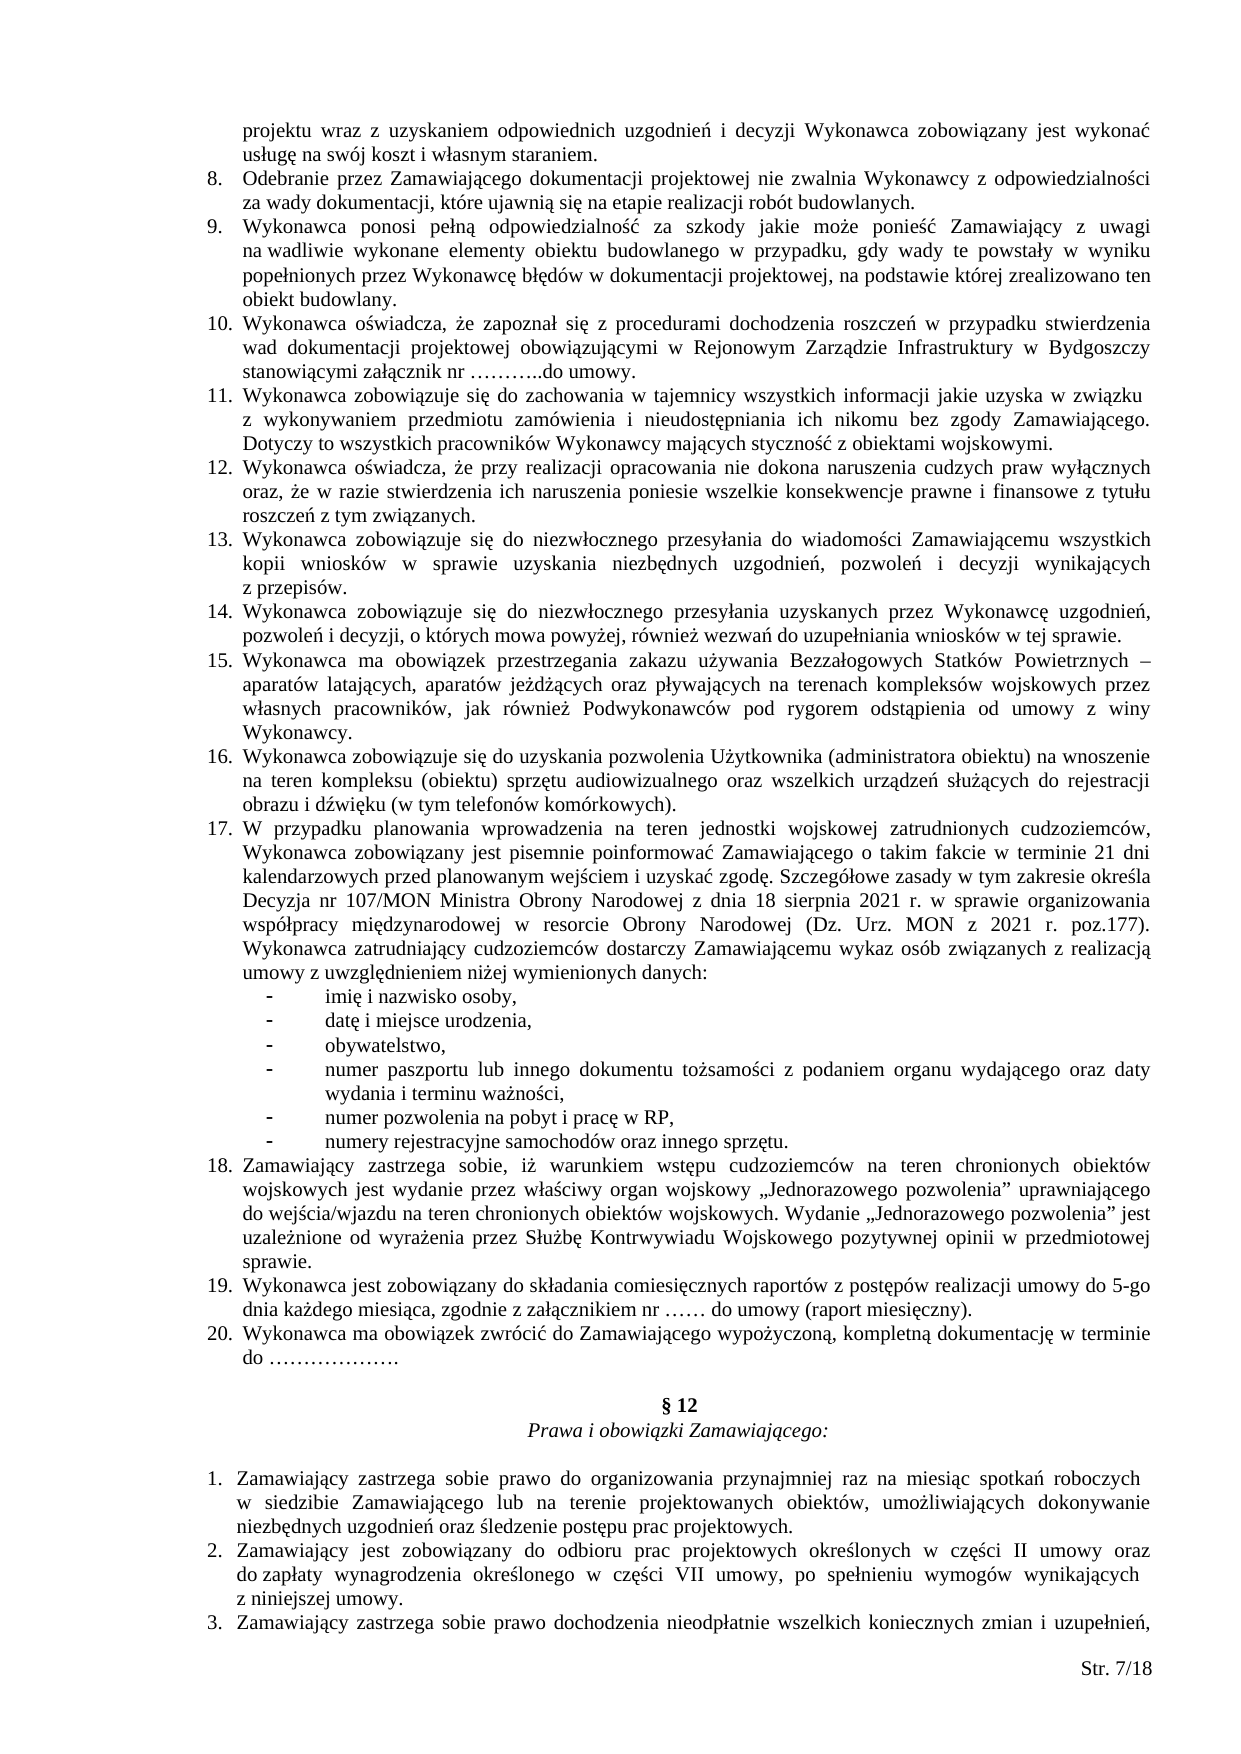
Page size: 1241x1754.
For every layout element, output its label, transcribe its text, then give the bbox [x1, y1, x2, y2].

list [207, 1610, 1152, 1634]
list Zamawiający zastrzega sobie, iż warunkiem wstępu cudzoziemców na teren chronionych obiektów wojskowych jest wydanie przez właściwy organ wojskowy „Jednorazowego pozwolenia” uprawniającego do wejścia/wjazdu na teren chronionych obiektów wojskowych. Wydanie „Jednorazowego pozwolenia” jest uzależnione od wyrażenia przez Służbę Kontrwywiadu Wojskowego pozytywnej opinii w przedmiotowej sprawie. [207, 1153, 1152, 1273]
list Wykonawca ma obowiązek zwrócić do Zamawiającego wypożyczoną, kompletną dokumentację w terminie do ………………. [207, 1321, 1152, 1369]
list obywatelstwo, [266, 1032, 1152, 1057]
list numer paszportu lub innego dokumentu tożsamości z podaniem organu wydającego oraz daty wydania i terminu ważności, [266, 1057, 1152, 1105]
list numer pozwolenia na pobyt i pracę w RP, [266, 1105, 1152, 1129]
text Prawa i obowiązki Zamawiającego: [207, 1417, 1152, 1442]
list Odebranie przez Zamawiającego dokumentacji projektowej nie zwalnia Wykonawcy z odpowiedzialności za wady dokumentacji, które ujawnią się na etapie realizacji robót budowlanych. [207, 166, 1152, 214]
text § 12 [207, 1393, 1152, 1417]
list Zamawiający zastrzega sobie prawo do organizowania przynajmniej raz na miesiąc spotkań roboczych w siedzibie Zamawiającego lub na terenie projektowanych obiektów, umożliwiających dokonywanie niezbędnych uzgodnień oraz śledzenie postępu prac projektowych. [207, 1466, 1152, 1538]
list imię i nazwisko osoby, [266, 984, 1152, 1008]
list Wykonawca zobowiązuje się do niezwłocznego przesyłania uzyskanych przez Wykonawcę uzgodnień, pozwoleń i decyzji, o których mowa powyżej, również wezwań do uzupełniania wniosków w tej sprawie. [207, 599, 1152, 647]
list Wykonawca zobowiązuje się do zachowania w tajemnicy wszystkich informacji jakie uzyska w związku z wykonywaniem przedmiotu zamówienia i nieudostępniania ich nikomu bez zgody Zamawiającego. Dotyczy to wszystkich pracowników Wykonawcy mających styczność z obiektami wojskowymi. [207, 383, 1152, 455]
list Wykonawca zobowiązuje się do niezwłocznego przesyłania do wiadomości Zamawiającemu wszystkich kopii wniosków w sprawie uzyskania niezbędnych uzgodnień, pozwoleń i decyzji wynikających z przepisów. [207, 527, 1152, 599]
list numery rejestracyjne samochodów oraz innego sprzętu. [266, 1129, 1152, 1153]
list Zamawiający jest zobowiązany do odbioru prac projektowych określonych w części II umowy oraz do zapłaty wynagrodzenia określonego w części VII umowy, po spełnieniu wymogów wynikających z niniejszej umowy. [207, 1538, 1152, 1610]
list W przypadku planowania wprowadzenia na teren jednostki wojskowej zatrudnionych cudzoziemców, Wykonawca zobowiązany jest pisemnie poinformować Zamawiającego o takim fakcie w terminie 21 dni kalendarzowych przed planowanym wejściem i uzyskać zgodę. Szczegółowe zasady w tym zakresie określa Decyzja nr 107/MON Ministra Obrony Narodowej z dnia 18 sierpnia 2021 r. w sprawie organizowania współpracy międzynarodowej w resorcie Obrony Narodowej (Dz. Urz. MON z 2021 r. poz.177). Wykonawca zatrudniający cudzoziemców dostarczy Zamawiającemu wykaz osób związanych z realizacją umowy z uwzględnieniem niżej wymienionych danych: [207, 816, 1152, 984]
list Wykonawca jest zobowiązany do składania comiesięcznych raportów z postępów realizacji umowy do 5-go dnia każdego miesiąca, zgodnie z załącznikiem nr …… do umowy (raport miesięczny). [207, 1273, 1152, 1321]
list Wykonawca zobowiązuje się do uzyskania pozwolenia Użytkownika (administratora obiektu) na wnoszenie na teren kompleksu (obiektu) sprzętu audiowizualnego oraz wszelkich urządzeń służących do rejestracji obrazu i dźwięku (w tym telefonów komórkowych). [207, 744, 1152, 816]
list Wykonawca ponosi pełną odpowiedzialność za szkody jakie może ponieść Zamawiający z uwagi na wadliwie wykonane elementy obiektu budowlanego w przypadku, gdy wady te powstały w wyniku popełnionych przez Wykonawcę błędów w dokumentacji projektowej, na podstawie której zrealizowano ten obiekt budowlany. [207, 214, 1152, 311]
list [207, 118, 1152, 166]
list Wykonawca oświadcza, że przy realizacji opracowania nie dokona naruszenia cudzych praw wyłącznych oraz, że w razie stwierdzenia ich naruszenia poniesie wszelkie konsekwencje prawne i finansowe z tytułu roszczeń z tym związanych. [207, 455, 1152, 527]
list Wykonawca ma obowiązek przestrzegania zakazu używania Bezzałogowych Statków Powietrznych – aparatów latających, aparatów jeżdżących oraz pływających na terenach kompleksów wojskowych przez własnych pracowników, jak również Podwykonawców pod rygorem odstąpienia od umowy z winy Wykonawcy. [207, 647, 1152, 744]
list datę i miejsce urodzenia, [266, 1008, 1152, 1032]
list Wykonawca oświadcza, że zapoznał się z procedurami dochodzenia roszczeń w przypadku stwierdzenia wad dokumentacji projektowej obowiązującymi w Rejonowym Zarządzie Infrastruktury w Bydgoszczy stanowiącymi załącznik nr ………..do umowy. [207, 311, 1152, 383]
